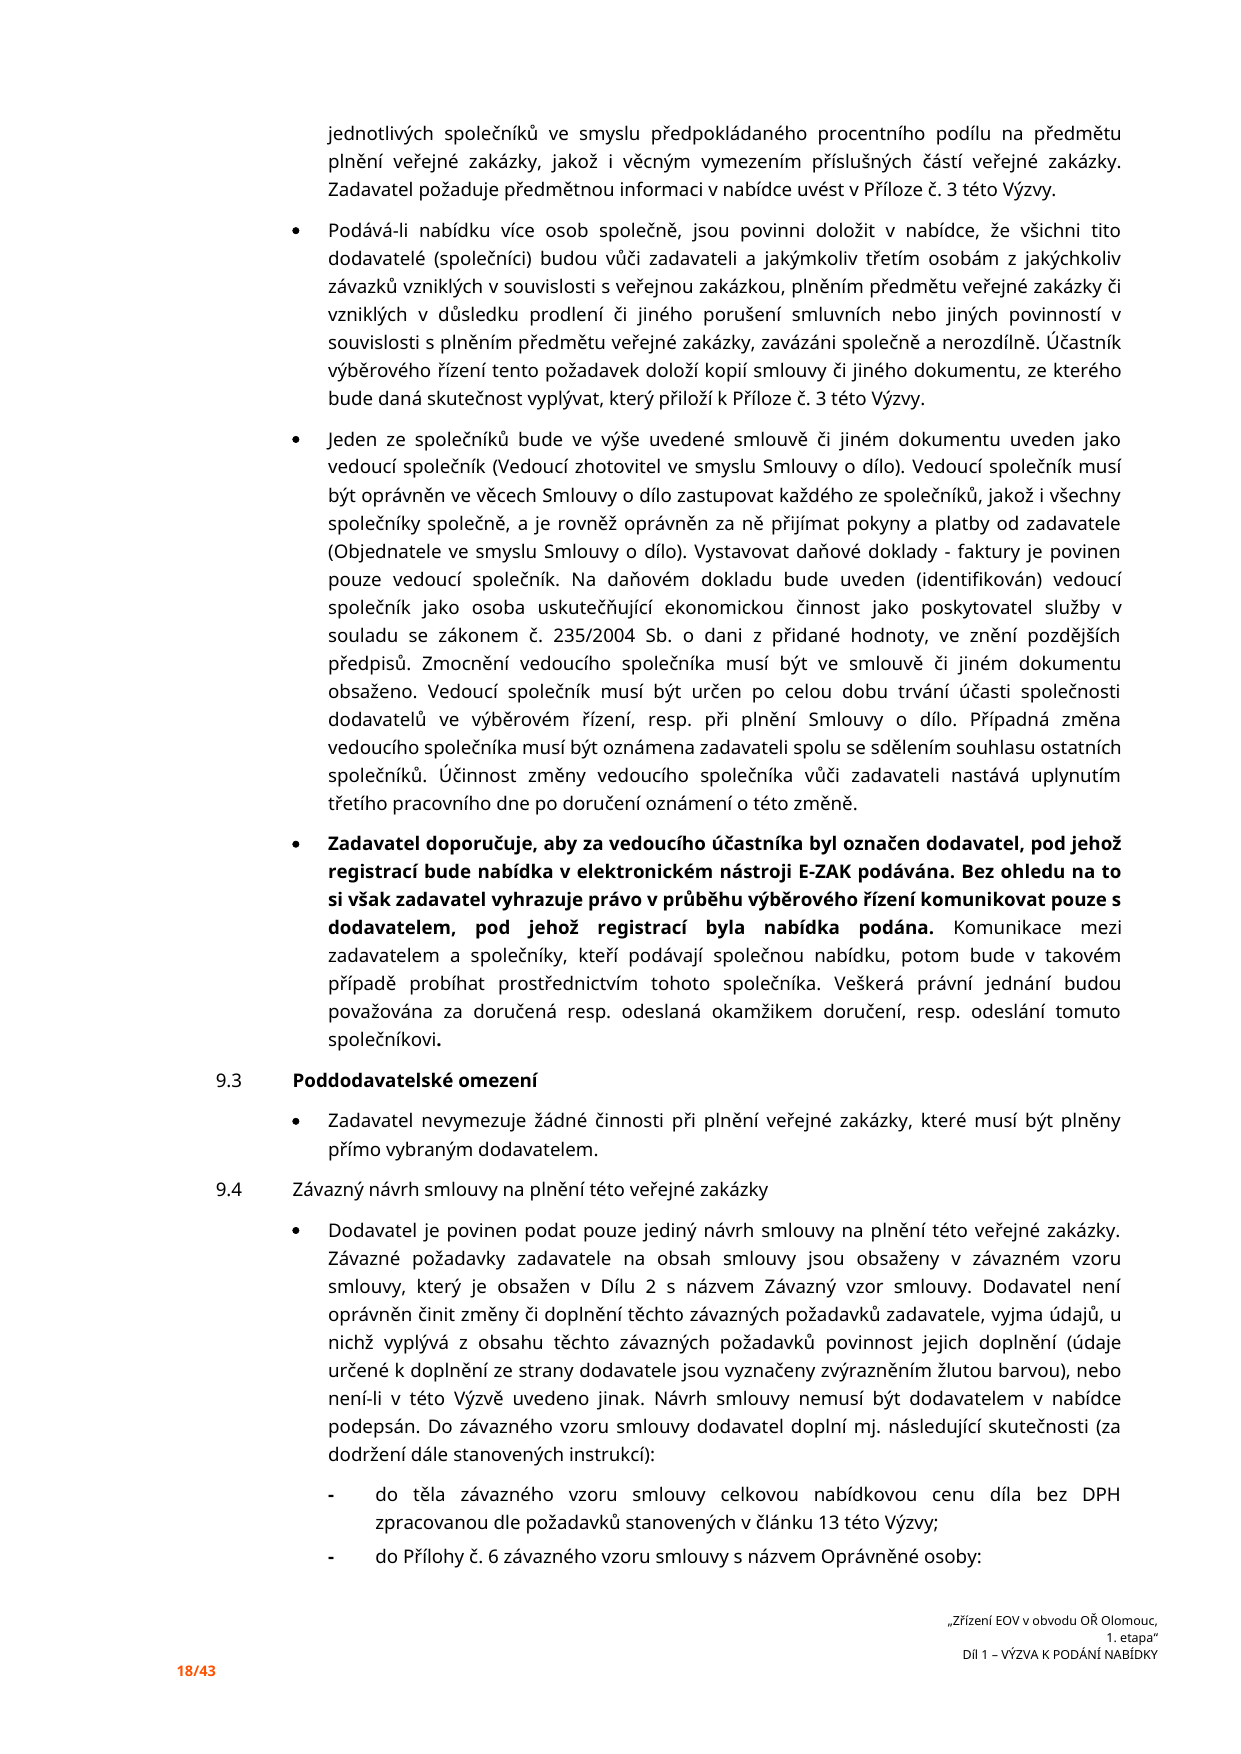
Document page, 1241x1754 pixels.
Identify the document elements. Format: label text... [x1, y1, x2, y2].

text do těla závazného vzoru smlouvy celkovou nabídkovou cenu díla bez DPH zpracovanou dle požadavků stanovených v článku 13 této Výzvy; [328, 1482, 1122, 1535]
text Podává-li nabídku více osob společně, jsou povinni doložit v nabídce, že všichni tito dodavatelé (společníci) budou vůči zadavateli a jakýmkoliv třetím osobám z jakýchkoliv závazků vzniklých v souvislosti s veřejnou zakázkou, plněním předmětu veřejné zakázky či vzniklých v důsledku prodlení či jiného porušení smluvních nebo jiných povinností v souvislosti s plněním předmětu veřejné zakázky, zavázáni společně a nerozdílně. Účastník výběrového řízení tento požadavek doloží kopií smlouvy či jiného dokumentu, ze kterého bude daná skutečnost vyplývat, který přiloží k Příloze č. 3 této Výzvy. [292, 217, 1122, 411]
text Zadavatel doporučuje, aby za vedoucího účastníka byl označen dodavatel, pod jehož registrací bude nabídka v elektronickém nástroji E-ZAK podávána. Bez ohledu na to si však zadavatel vyhrazuje právo v průběhu výběrového řízení komunikovat pouze s dodavatelem, pod jehož registrací byla nabídka podána. Komunikace mezi zadavatelem a společníky, kteří podávají společnou nabídku, potom bude v takovém případě probíhat prostřednictvím tohoto společníka. Veškerá právní jednání budou považována za doručená resp. odeslaná okamžikem doručení, resp. odeslání tomuto společníkovi. [292, 831, 1122, 1052]
text do Přílohy č. 6 závazného vzoru smlouvy s názvem Oprávněné osoby: [328, 1544, 1122, 1569]
text Dodavatel je povinen podat pouze jediný návrh smlouvy na plnění této veřejné zakázky. Závazné požadavky zadavatele na obsah smlouvy jsou obsaženy v závazném vzoru smlouvy, který je obsažen v Dílu 2 s názvem Závazný vzor smlouvy. Dodavatel není oprávněn činit změny či doplnění těchto závazných požadavků zadavatele, vyjma údajů, u nichž vyplývá z obsahu těchto závazných požadavků povinnost jejich doplnění (údaje určené k doplnění ze strany dodavatele jsou vyznačeny zvýrazněním žlutou barvou), nebo není-li v této Výzvě uvedeno jinak. Návrh smlouvy nemusí být dodavatelem v nabídce podepsán. Do závazného vzoru smlouvy dodavatel doplní mj. následující skutečnosti (za dodržení dále stanovených instrukcí): [292, 1217, 1122, 1467]
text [292, 121, 1122, 202]
text Poddodavatelské omezení [216, 1067, 1122, 1093]
text Jeden ze společníků bude ve výše uvedené smlouvě či jiném dokumentu uveden jako vedoucí společník (Vedoucí zhotovitel ve smyslu Smlouvy o dílo). Vedoucí společník musí být oprávněn ve věcech Smlouvy o dílo zastupovat každého ze společníků, jakož i všechny společníky společně, a je rovněž oprávněn za ně přijímat pokyny a platby od zadavatele (Objednatele ve smyslu Smlouvy o dílo). Vystavovat daňové doklady - faktury je povinen pouze vedoucí společník. Na daňovém dokladu bude uveden (identifikován) vedoucí společník jako osoba uskutečňující ekonomickou činnost jako poskytovatel služby v souladu se zákonem č. 235/2004 Sb. o dani z přidané hodnoty, ve znění pozdějších předpisů. Zmocnění vedoucího společníka musí být ve smlouvě či jiném dokumentu obsaženo. Vedoucí společník musí být určen po celou dobu trvání účasti společnosti dodavatelů ve výběrovém řízení, resp. při plnění Smlouvy o dílo. Případná změna vedoucího společníka musí být oznámena zadavateli spolu se sdělením souhlasu ostatních společníků. Účinnost změny vedoucího společníka vůči zadavateli nastává uplynutím třetího pracovního dne po doručení oznámení o této změně. [292, 426, 1122, 816]
text Závazný návrh smlouvy na plnění této veřejné zakázky [216, 1176, 1122, 1202]
text Zadavatel nevymezuje žádné činnosti při plnění veřejné zakázky, které musí být plněny přímo vybraným dodavatelem. [292, 1108, 1122, 1161]
